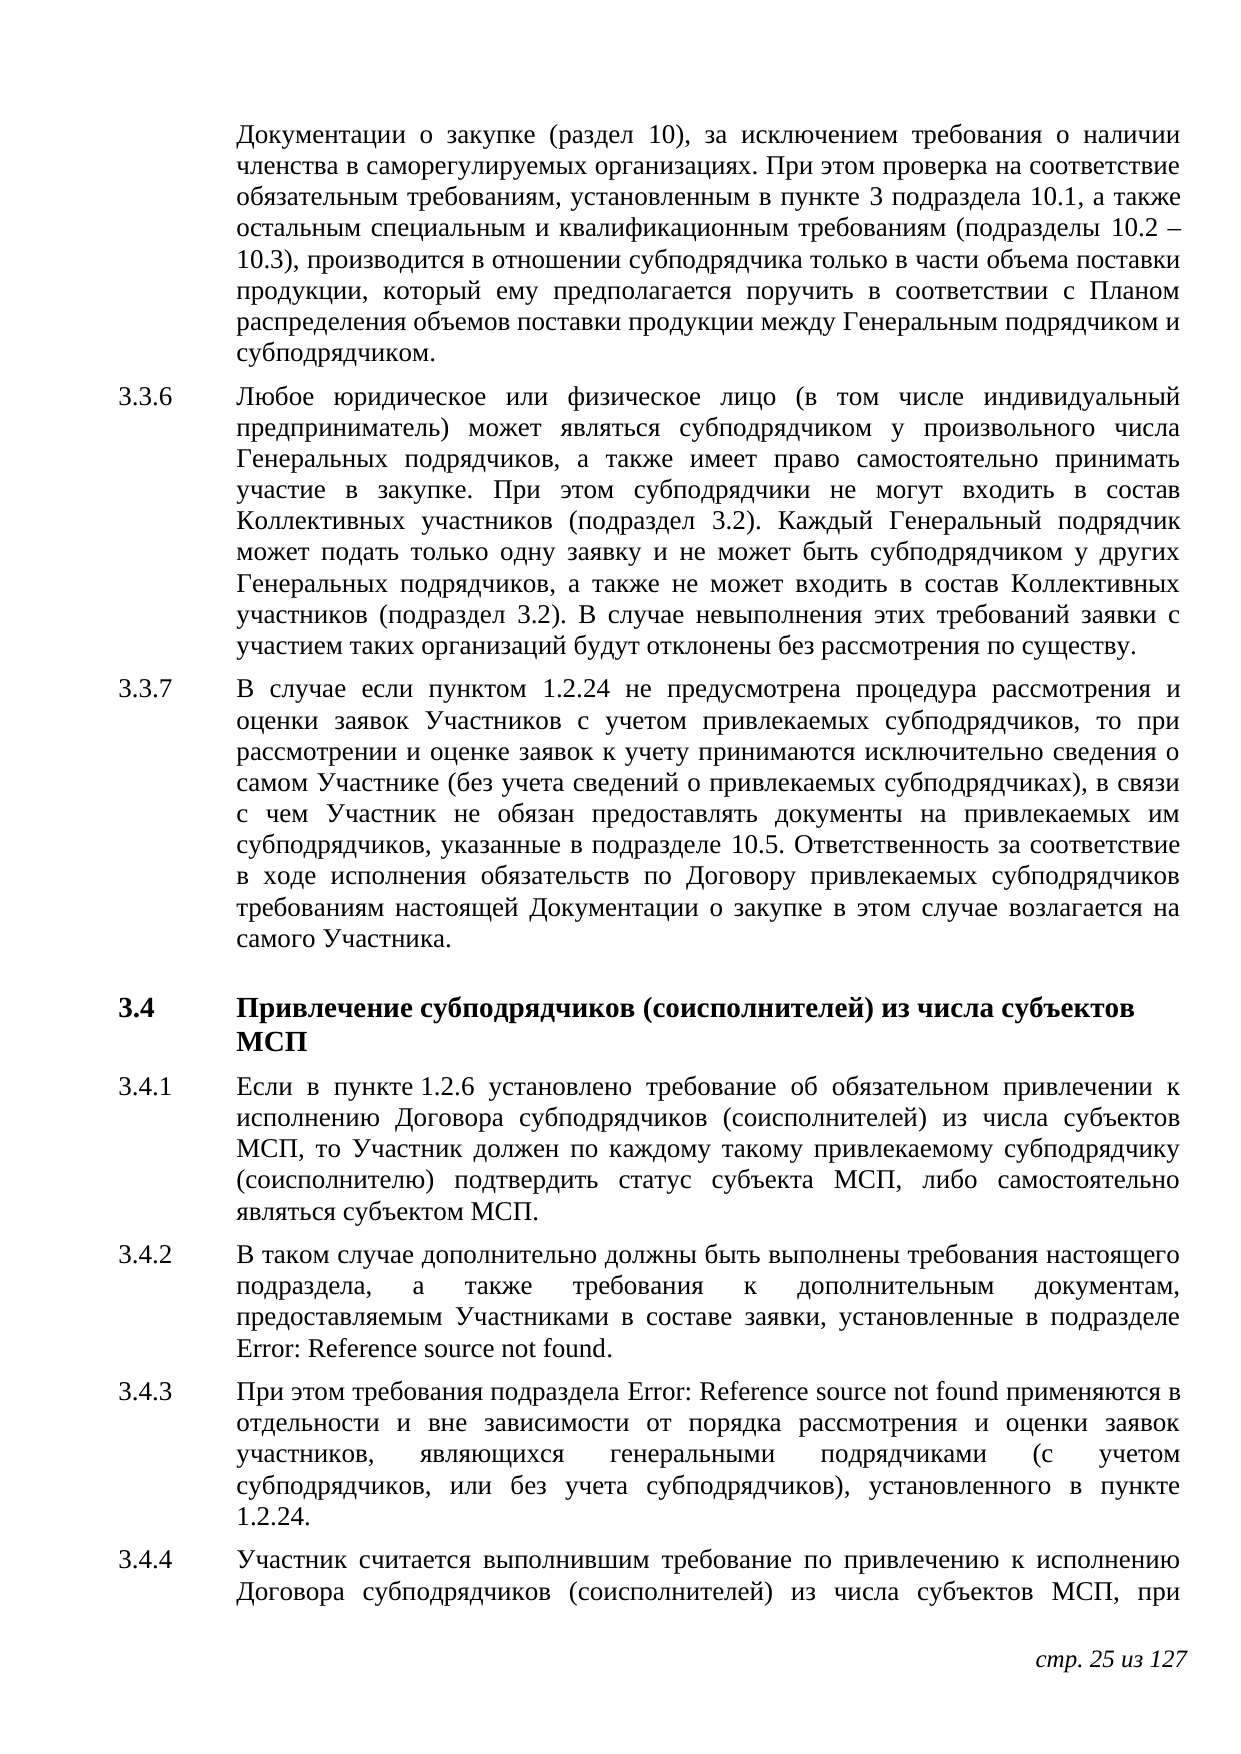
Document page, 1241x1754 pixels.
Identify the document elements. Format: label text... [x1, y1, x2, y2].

text Если в пункте 1.2.6 установлено требование об обязательном привлечении к исполнению Договора субподрядчиков (соисполнителей) из числа субъектов МСП, то Участник должен по каждому такому привлекаемому субподрядчику (соисполнителю) подтвердить статус субъекта МСП, либо самостоятельно являться субъектом МСП. [118, 1070, 1181, 1226]
text В случае если пунктом 1.2.24 не предусмотрена процедура рассмотрения и оценки заявок Участников с учетом привлекаемых субподрядчиков, то при рассмотрении и оценке заявок к учету принимаются исключительно сведения о самом Участнике (без учета сведений о привлекаемых субподрядчиках), в связи с чем Участник не обязан предоставлять документы на привлекаемых им субподрядчиков, указанные в подразделе 10.5. Ответственность за соответствие в ходе исполнения обязательств по Договору привлекаемых субподрядчиков требованиям настоящей Документации о закупке в этом случае возлагается на самого Участника. [118, 673, 1181, 953]
text При этом требования подраздела 10.6 применяются в отдельности и вне зависимости от порядка рассмотрения и оценки заявок участников, являющихся генеральными подрядчиками (с учетом субподрядчиков, или без учета субподрядчиков), установленного в пункте 1.2.24. [118, 1375, 1181, 1531]
text Любое юридическое или физическое лицо (в том числе индивидуальный предприниматель) может являться субподрядчиком у произвольного числа Генеральных подрядчиков, а также имеет право самостоятельно принимать участие в закупке. При этом субподрядчики не могут входить в состав Коллективных участников (подраздел 3.2). Каждый Генеральный подрядчик может подать только одну заявку и не может быть субподрядчиком у других Генеральных подрядчиков, а также не может входить в состав Коллективных участников (подраздел 3.2). В случае невыполнения этих требований заявки с участием таких организаций будут отклонены без рассмотрения по существу. [118, 380, 1181, 660]
subtitle Привлечение субподрядчиков (соисполнителей) из числа субъектов МСП [118, 990, 1181, 1057]
text В таком случае дополнительно должны быть выполнены требования настоящего подраздела, а также требования к дополнительным документам, предоставляемым Участниками в составе заявки, установленные в подразделе 10.6. [118, 1238, 1181, 1363]
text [118, 118, 1181, 367]
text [118, 1543, 1181, 1606]
